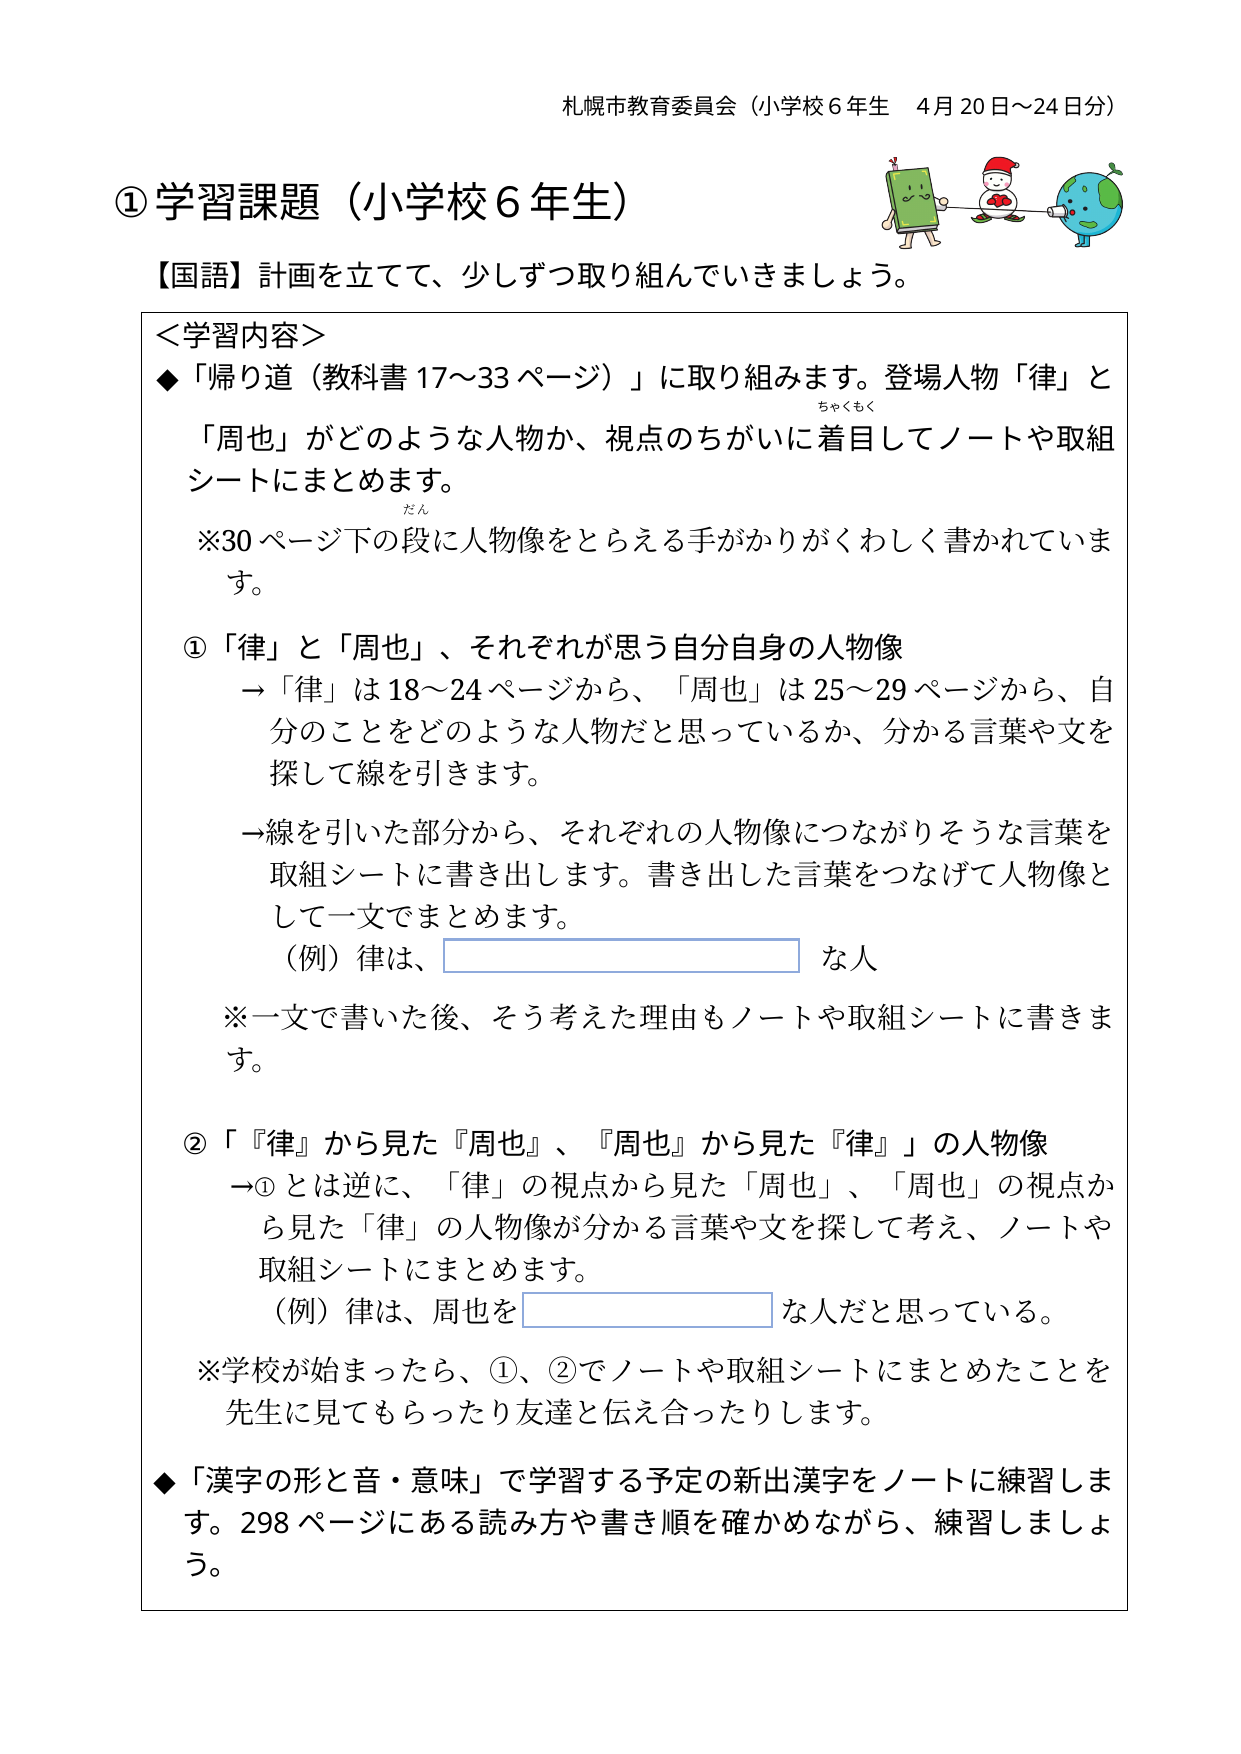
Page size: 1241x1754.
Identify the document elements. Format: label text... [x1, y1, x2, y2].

picture [874, 146, 1129, 254]
text 【国語】計画を立てて、少しずつ取り組んでいきましょう。 [112, 237, 1128, 312]
list 学習課題（小学校６年生） [112, 162, 874, 237]
table_header ＜学習内容＞ ◆「帰り道（教科書17～33ページ）」に取り組みます。登場人物「律」と「周也」がどのような人物か、視点のちがいにしてノートや取組シートにまとめます。 ※30ページ下のに人物像をとらえる手がかりがくわしく書かれています。 ①「律」と「周也」、それぞれが思う自分自身の人物像 →「律」は18～24ページから、「周也」は25～29ページから、自分のことをどのような人物だと思っているか、分かる言葉や文を探して線を引きます。 →線を引いた部分から、それぞれの人物像につながりそうな言葉を取組シートに書き出します。書き出した言葉をつなげて人物像として一文でまとめます。 （例）律は、 な人 ※一文で書いた後、そう考えた理由もノートや取組シートに書きます。 ②「『律』から見た『周也』、『周也』から見た『律』」の人物像 →①とは逆に、「律」の視点から見た「周也」、「周也」の視点から見た「律」の人物像が分かる言葉や文を探して考え、ノートや取組シートにまとめます。 （例）律は、周也を な人だと思っている。 ※学校が始まったら、①、②でノートや取組シートにまとめたことを先生に見てもらったり友達と伝え合ったりします。 ◆「漢字の形と音・意味」で学習する予定の新出漢字をノートに練習します。298ページにある読み方や書き順を確かめながら、練習しましょう。 [142, 313, 1127, 1610]
